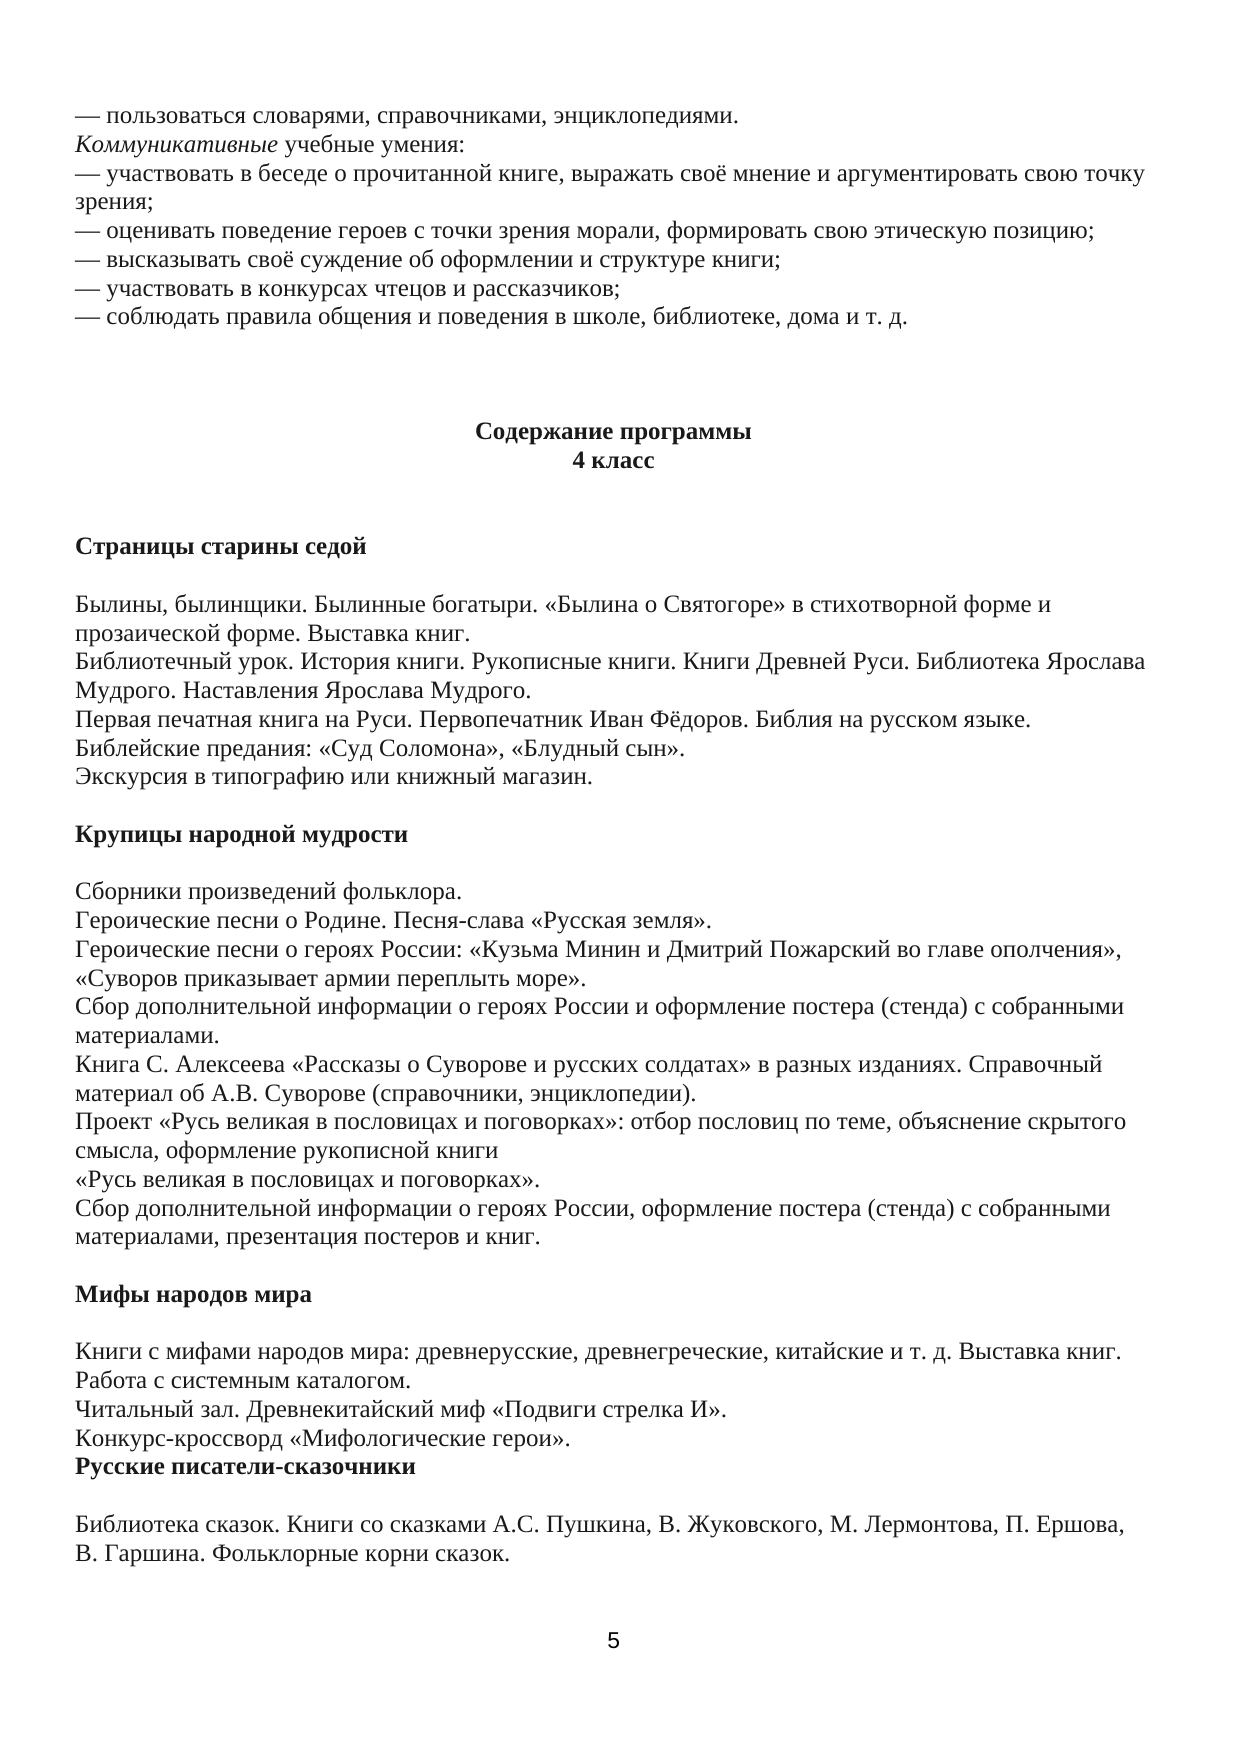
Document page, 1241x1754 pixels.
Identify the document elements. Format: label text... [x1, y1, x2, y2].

text Библиотека сказок. Книги со сказками А.С. Пушкина, В. Жуковского, М. Лермонтова, П. Ершова, В. Гаршина. Фольклорные корни сказок. [75, 1509, 1152, 1566]
text Конкурс-кроссворд «Мифологические герои». [75, 1423, 1152, 1451]
text Библиотечный урок. История книги. Рукописные книги. Книги Древней Руси. Библиотека Ярослава Мудрого. Наставления Ярослава Мудрого. [75, 646, 1152, 704]
text — участвовать в конкурсах чтецов и рассказчиков; [75, 273, 1152, 301]
text Сбор дополнительной информации о героях России, оформление постера (стенда) с собранными материалами, презентация постеров и книг. [75, 1193, 1152, 1250]
text Крупицы народной мудрости [75, 819, 1152, 848]
text — высказывать своё суждение об оформлении и структуре книги; [75, 244, 1152, 273]
text Мифы народов мира [75, 1279, 1152, 1308]
text — соблюдать правила общения и поведения в школе, библиотеке, дома и т. д. [75, 301, 1152, 330]
text — оценивать поведение героев с точки зрения морали, формировать свою этическую позицию; [75, 215, 1152, 244]
text — пользоваться словарями, справочниками, энциклопедиями. [75, 100, 1152, 129]
text 4 класс [75, 445, 1152, 474]
text Проект «Русь великая в пословицах и поговорках»: отбор пословиц по теме, объяснение скрытого смысла, оформление рукописной книги [75, 1106, 1152, 1164]
text — участвовать в беседе о прочитанной книге, выражать своё мнение и аргументировать свою точку зрения; [75, 158, 1152, 215]
text Страницы старины седой [75, 531, 1152, 560]
text Содержание программы [75, 416, 1152, 445]
text «Русь великая в пословицах и поговорках». [75, 1164, 1152, 1193]
text Книга С. Алексеева «Рассказы о Суворове и русских солдатах» в разных изданиях. Справочный материал об А.В. Суворове (справочники, энциклопедии). [75, 1049, 1152, 1106]
text Былины, былинщики. Былинные богатыри. «Былина о Святогоре» в стихотворной форме и прозаической форме. Выставка книг. [75, 589, 1152, 646]
text Коммуникативные учебные умения: [75, 129, 1152, 158]
text Первая печатная книга на Руси. Первопечатник Иван Фёдоров. Библия на русском языке. Библейские предания: «Суд Соломона», «Блудный сын». [75, 704, 1152, 761]
text Героические песни о Родине. Песня-слава «Русская земля». [75, 905, 1152, 934]
text Сборники произведений фольклора. [75, 876, 1152, 905]
text Экскурсия в типографию или книжный магазин. [75, 761, 1152, 790]
text Героические песни о героях России: «Кузьма Минин и Дмитрий Пожарский во главе ополчения», «Суворов приказывает армии переплыть море». [75, 934, 1152, 991]
text Сбор дополнительной информации о героях России и оформление постера (стенда) с собранными материалами. [75, 991, 1152, 1049]
text Читальный зал. Древнекитайский миф «Подвиги стрелка И». [75, 1394, 1152, 1423]
text Работа с системным каталогом. [75, 1365, 1152, 1394]
text Русские писатели-сказочники [75, 1451, 1152, 1480]
text Книги с мифами народов мира: древнерусские, древнегреческие, китайские и т. д. Выставка книг. [75, 1336, 1152, 1365]
